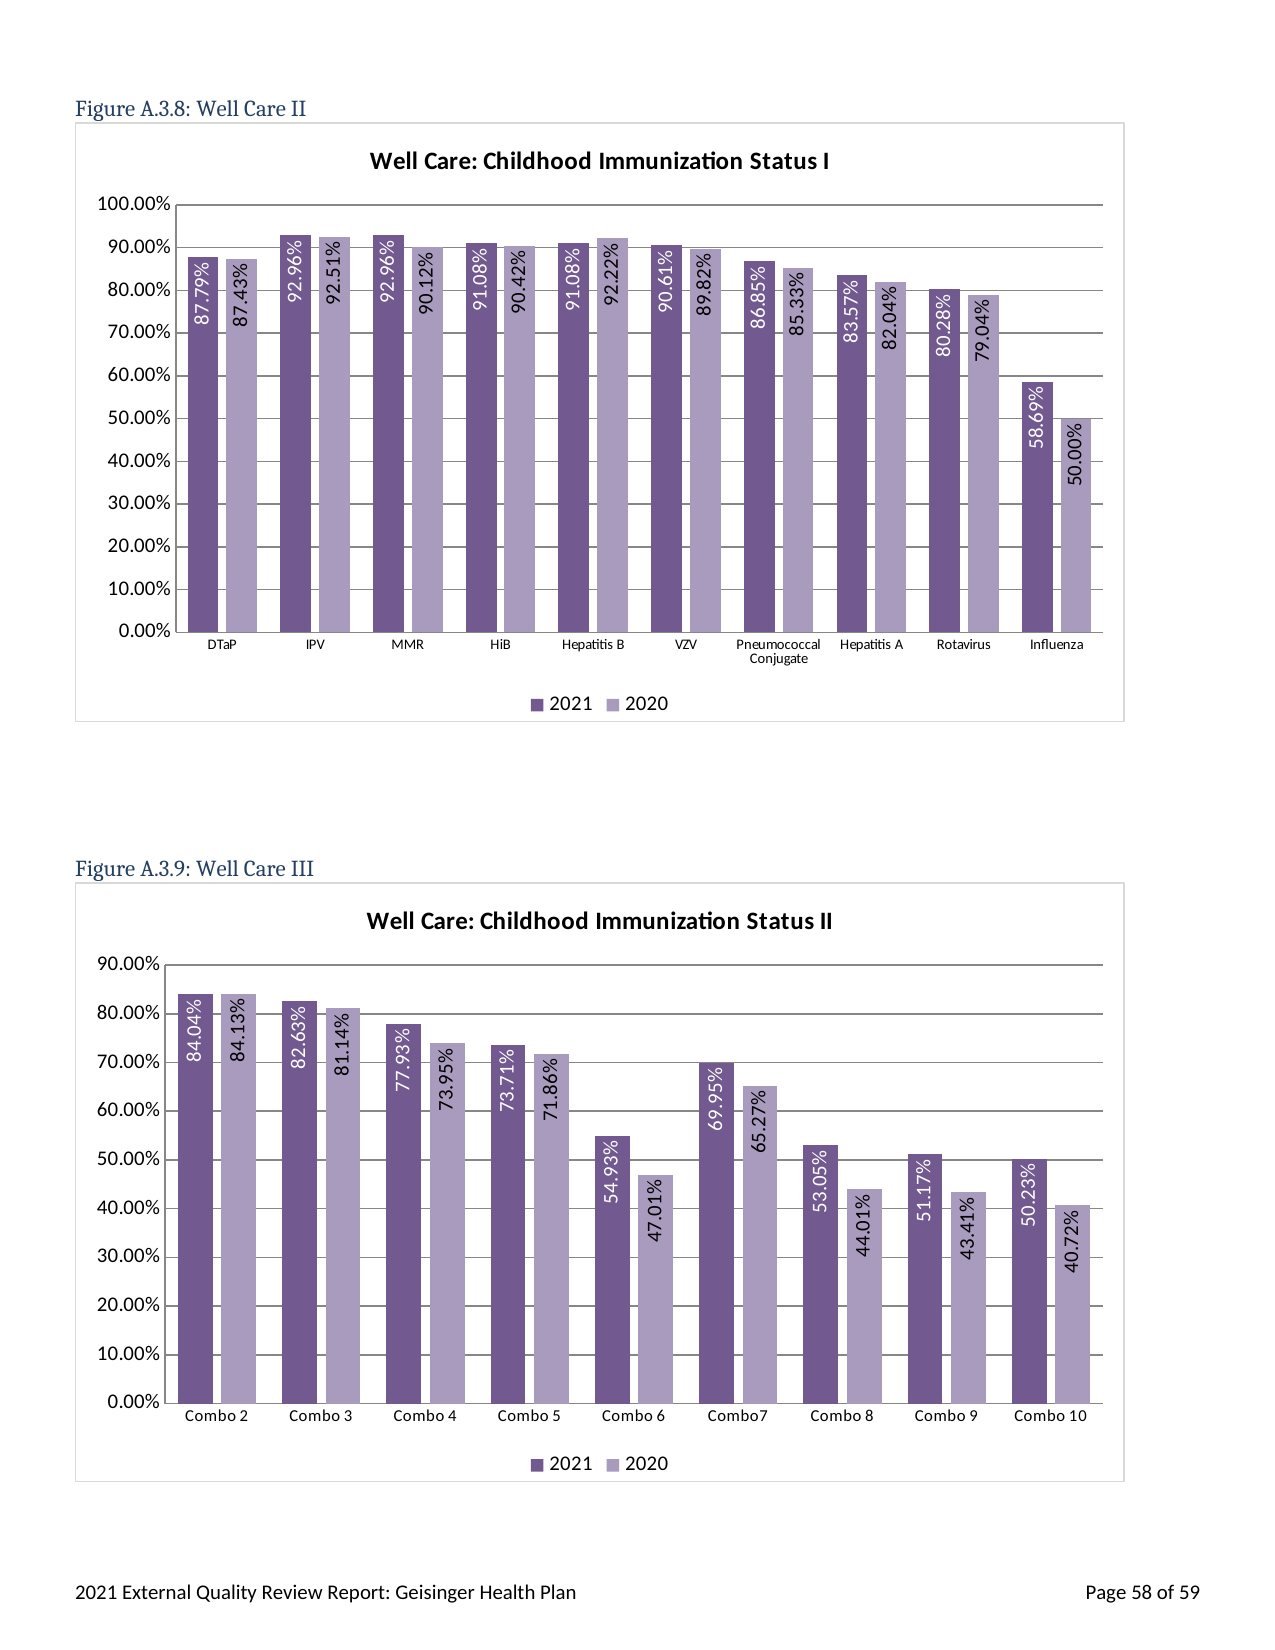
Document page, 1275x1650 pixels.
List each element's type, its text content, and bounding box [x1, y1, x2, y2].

subtitle Figure A.3.8: Well Care II [75, 96, 1200, 122]
subtitle Figure A.3.9: Well Care III [75, 856, 1200, 882]
